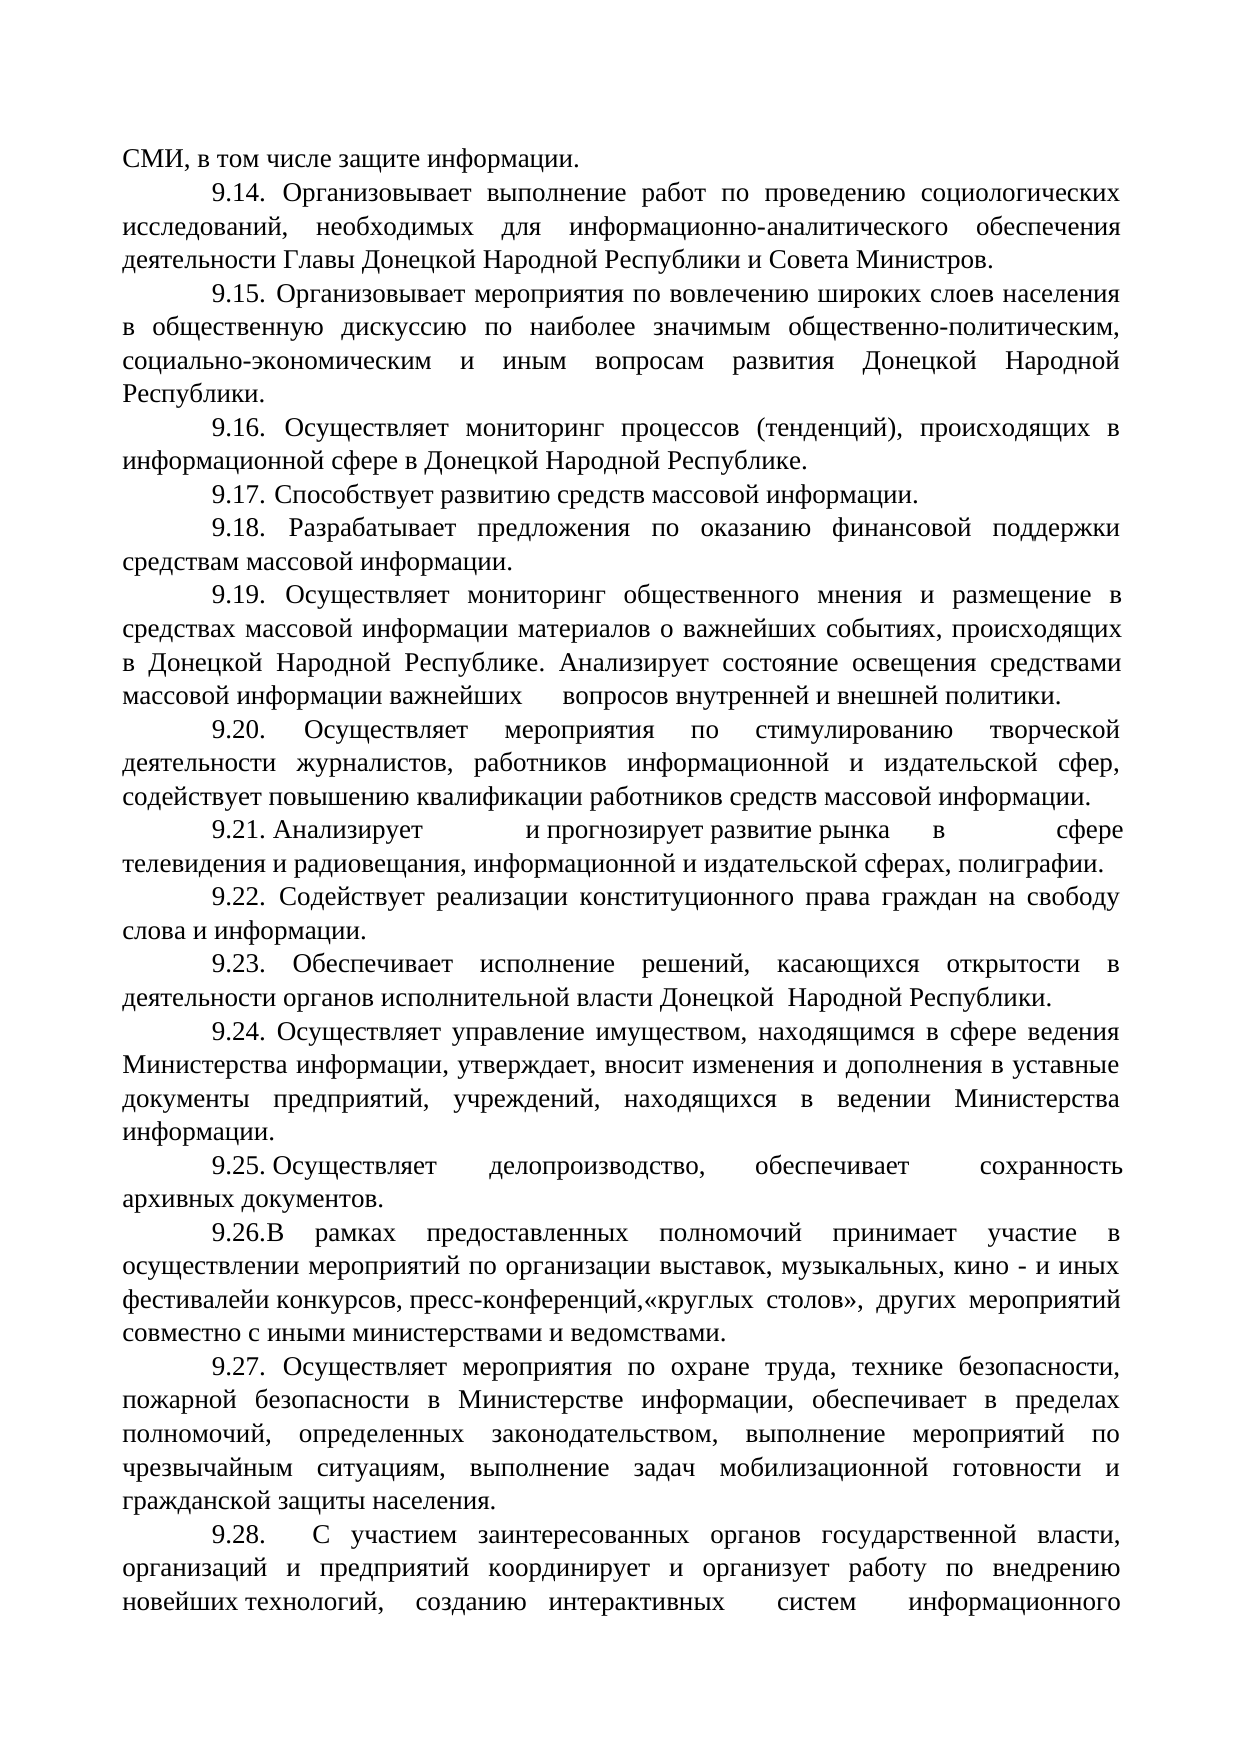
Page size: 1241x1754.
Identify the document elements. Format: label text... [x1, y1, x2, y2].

list Организовывает выполнение работ по проведению социологических исследований, необходимых для информационно-аналитического обеспечения деятельности Главы Донецкой Народной Республики и Совета Министров. [122, 175, 1121, 275]
list Содействует реализации конституционного права граждан на свободу слова и информации. [122, 879, 1121, 946]
list Способствует развитию средств массовой информации. [122, 477, 1123, 510]
list Осуществляет мероприятия по стимулированию творческой деятельности журналистов, работников информационной и издательской сфер, содействует повышению квалификации работников средств массовой информации. [122, 711, 1121, 812]
text 9.23. Обеспечивает исполнение решений, касающихся открытости в деятельности органов исполнительной власти Донецкой Народной Республики. [122, 946, 1121, 1013]
text 9.24. Осуществляет управление имуществом, находящимся в сфере ведения Министерства информации, утверждает, вносит изменения и дополнения в уставные документы предприятий, учреждений, находящихся в ведении Министерства информации. [122, 1013, 1121, 1147]
list Анализирует и прогнозирует развитие рынка в сфере телевидения и радиовещания, информационной и издательской сферах, полиграфии. [122, 812, 1123, 879]
text 9.25. Осуществляет делопроизводство, обеспечивает сохранность архивных документов. [122, 1147, 1123, 1214]
list Осуществляет мониторинг общественного мнения и размещение в средствах массовой информации материалов о важнейших событиях, происходящих в Донецкой Народной Республике. Анализирует состояние освещения средствами массовой информации важнейших вопросов внутренней и внешней политики. [122, 577, 1123, 711]
list Разрабатывает предложения по оказанию финансовой поддержки средствам массовой информации. [122, 510, 1121, 577]
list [122, 141, 1121, 175]
list В рамках предоставленных полномочий принимает участие в осуществлении мероприятий по организации выставок, музыкальных, кино - и иных фестивалей и конкурсов, пресс-конференций, «круглых столов», других мероприятий совместно с иными министерствами и ведомствами. [122, 1214, 1121, 1349]
list Осуществляет мониторинг процессов (тенденций), происходящих в информационной сфере в Донецкой Народной Республике. [122, 409, 1121, 477]
list Организовывает мероприятия по вовлечению широких слоев населения в общественную дискуссию по наиболее значимым общественно-политическим, социально-экономическим и иным вопросам развития Донецкой Народной Республики. [122, 275, 1121, 409]
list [122, 1516, 1121, 1617]
list Осуществляет мероприятия по охране труда, технике безопасности, пожарной безопасности в Министерстве информации, обеспечивает в пределах полномочий, определенных законодательством, выполнение мероприятий по чрезвычайным ситуациям, выполнение задач мобилизационной готовности и гражданской защиты населения. [122, 1349, 1121, 1516]
